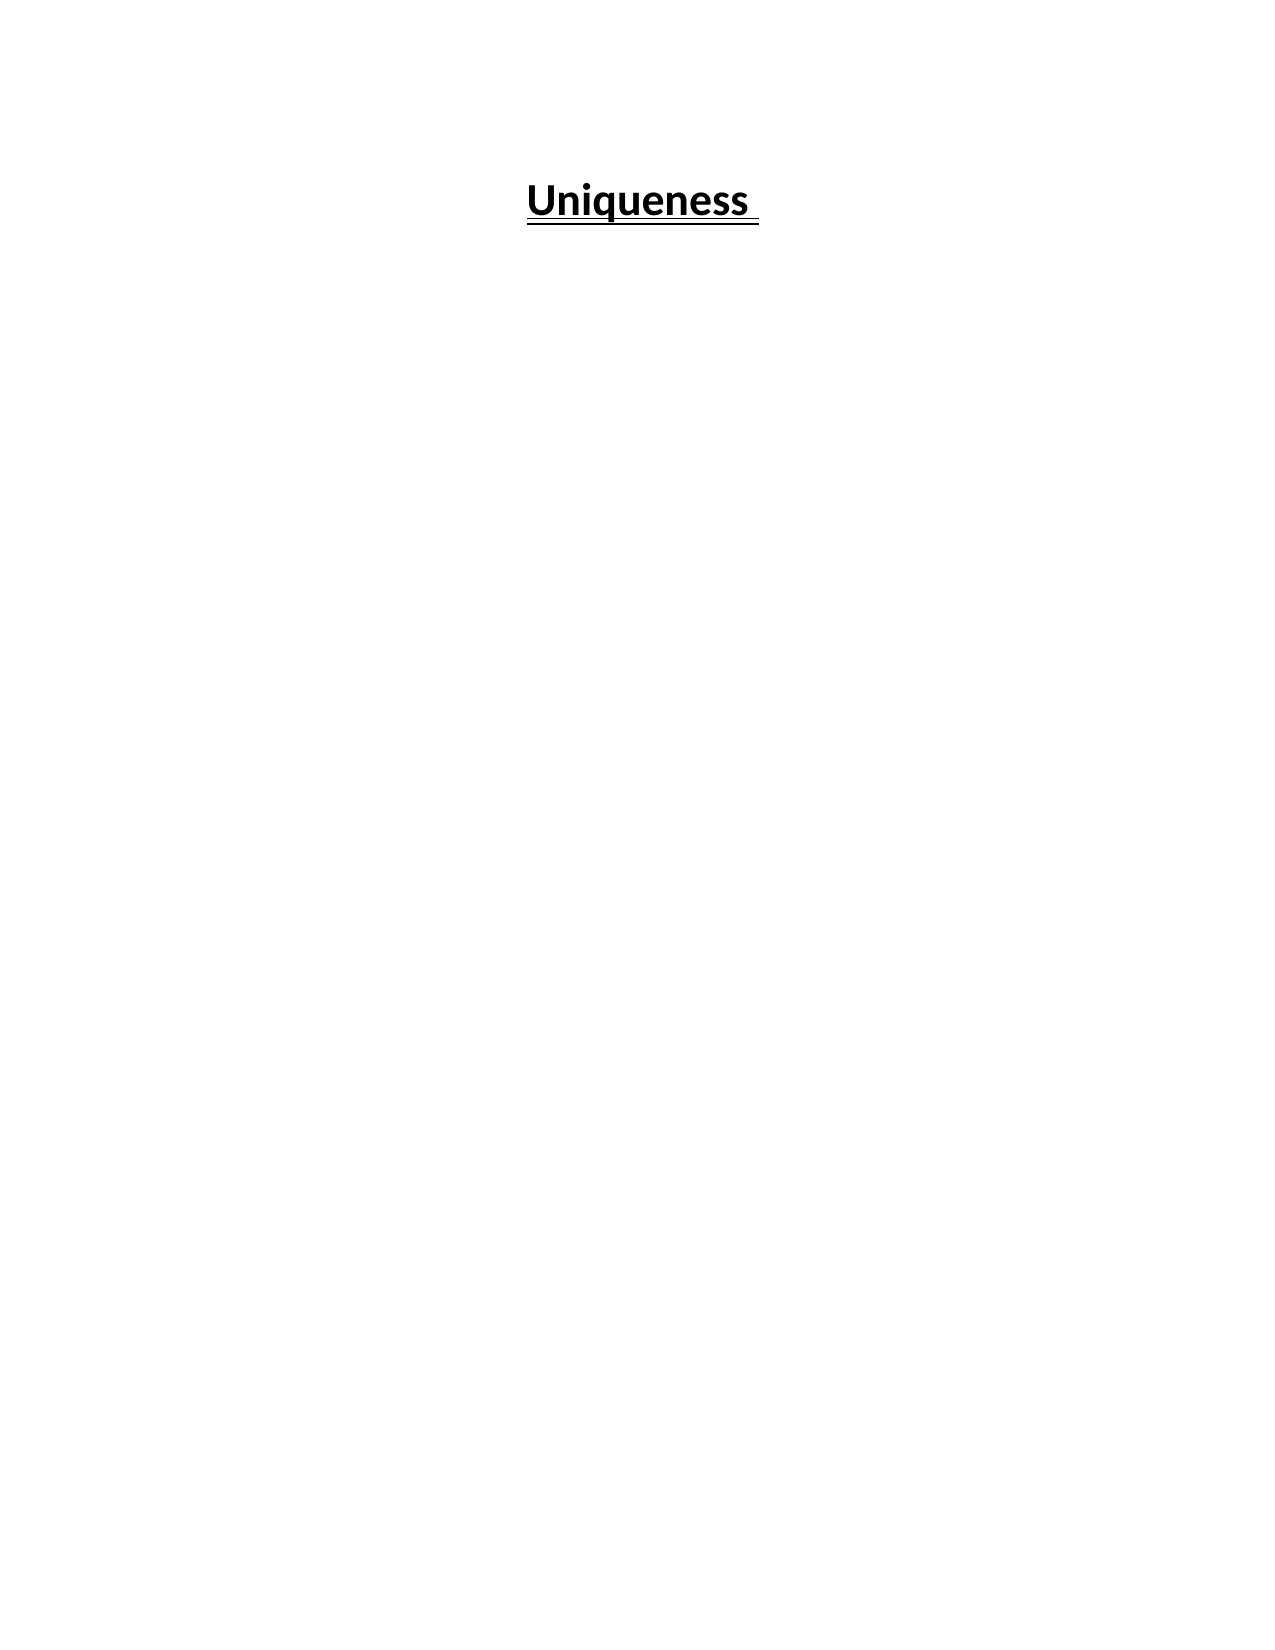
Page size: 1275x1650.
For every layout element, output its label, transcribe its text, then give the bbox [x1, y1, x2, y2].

subtitle Uniqueness [187, 171, 1087, 227]
